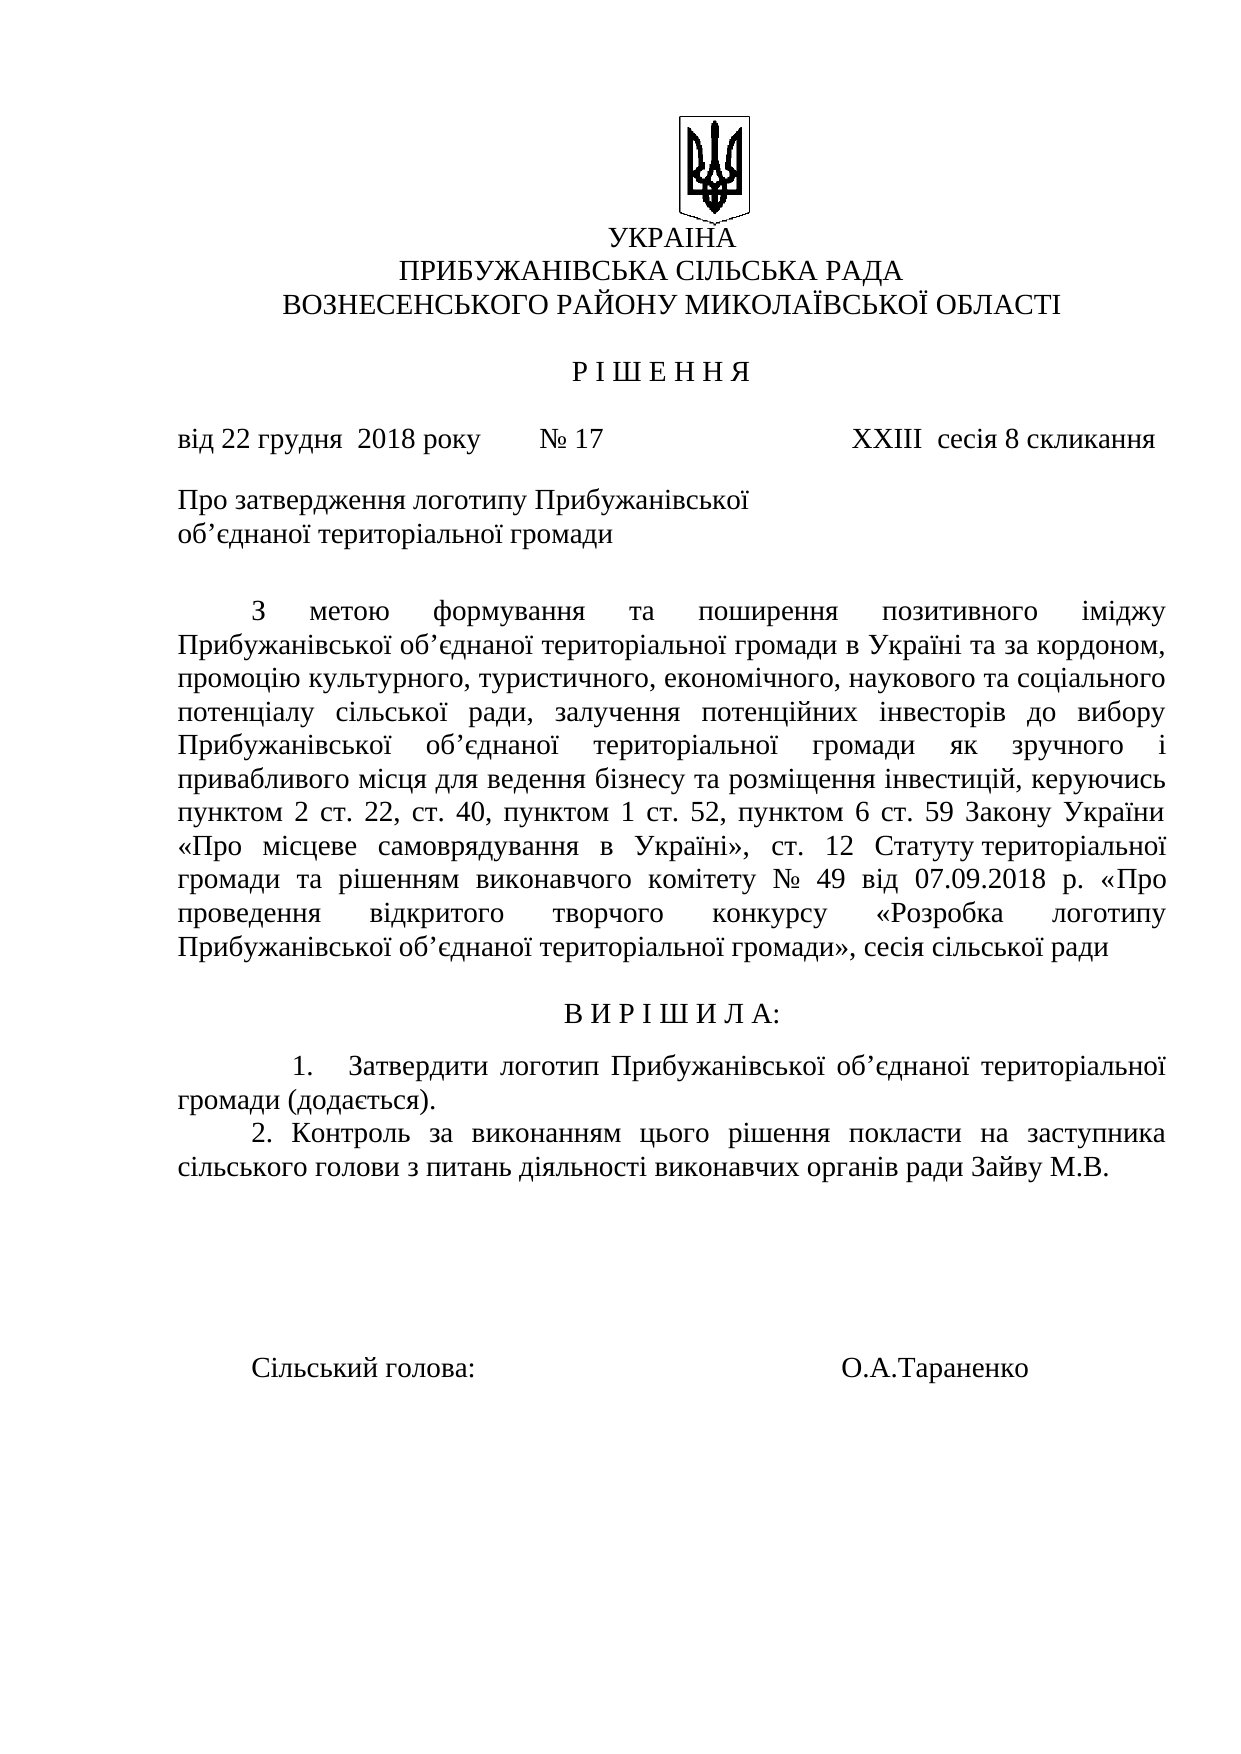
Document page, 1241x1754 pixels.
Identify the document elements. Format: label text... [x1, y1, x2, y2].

text З метою формування та поширення позитивного іміджу Прибужанівської об’єднаної територіальної громади в Україні та за кордоном, промоцію культурного, туристичного, економічного, наукового та соціального потенціалу сільської ради, залучення потенційних інвесторів до вибору Прибужанівської об’єднаної територіальної громади як зручного і привабливого місця для ведення бізнесу та розміщення інвестицій, керуючись пунктом 2 ст. 22, ст. 40, пунктом 1 ст. 52, пунктом 6 ст. 59 Закону України «Про місцеве самоврядування в Україні», ст. 12 Статуту територіальної громади та рішенням виконавчого комітету № 49 від 07.09.2018 р. «Про проведення відкритого творчого конкурсу «Розробка логотипу Прибужанівської об’єднаної територіальної громади», сесія сільської ради [177, 593, 1167, 962]
text УКРАЇНА [177, 220, 1167, 253]
table_header Про затвердження логотипу Прибужанівської об’єднаної територіальної громади [166, 483, 1167, 550]
text 2. Контроль за виконанням цього рішення покласти на заступника сільського голови з питань діяльності виконавчих органів ради Зайву М.В. [177, 1116, 1167, 1183]
text Сільський голова: О.А.Тараненко [177, 1350, 1167, 1384]
picture [676, 115, 752, 228]
text ПРИБУЖАНІВСЬКА СІЛЬСЬКА РАДА [325, 253, 1167, 287]
text ВОЗНЕСЕНСЬКОГО РАЙОНУ МИКОЛАЇВСЬКОЇ ОБЛАСТІ [177, 287, 1167, 320]
text 1. Затвердити логотип Прибужанівської об’єднаної територіальної громади (додається). [177, 1048, 1167, 1116]
text від 22 грудня 2018 року № 17 ХХІІІ сесія 8 скликання [177, 421, 1167, 454]
text В И Р І Ш И Л А: [177, 996, 1167, 1029]
text Р І Ш Е Н Н Я [177, 354, 1167, 387]
